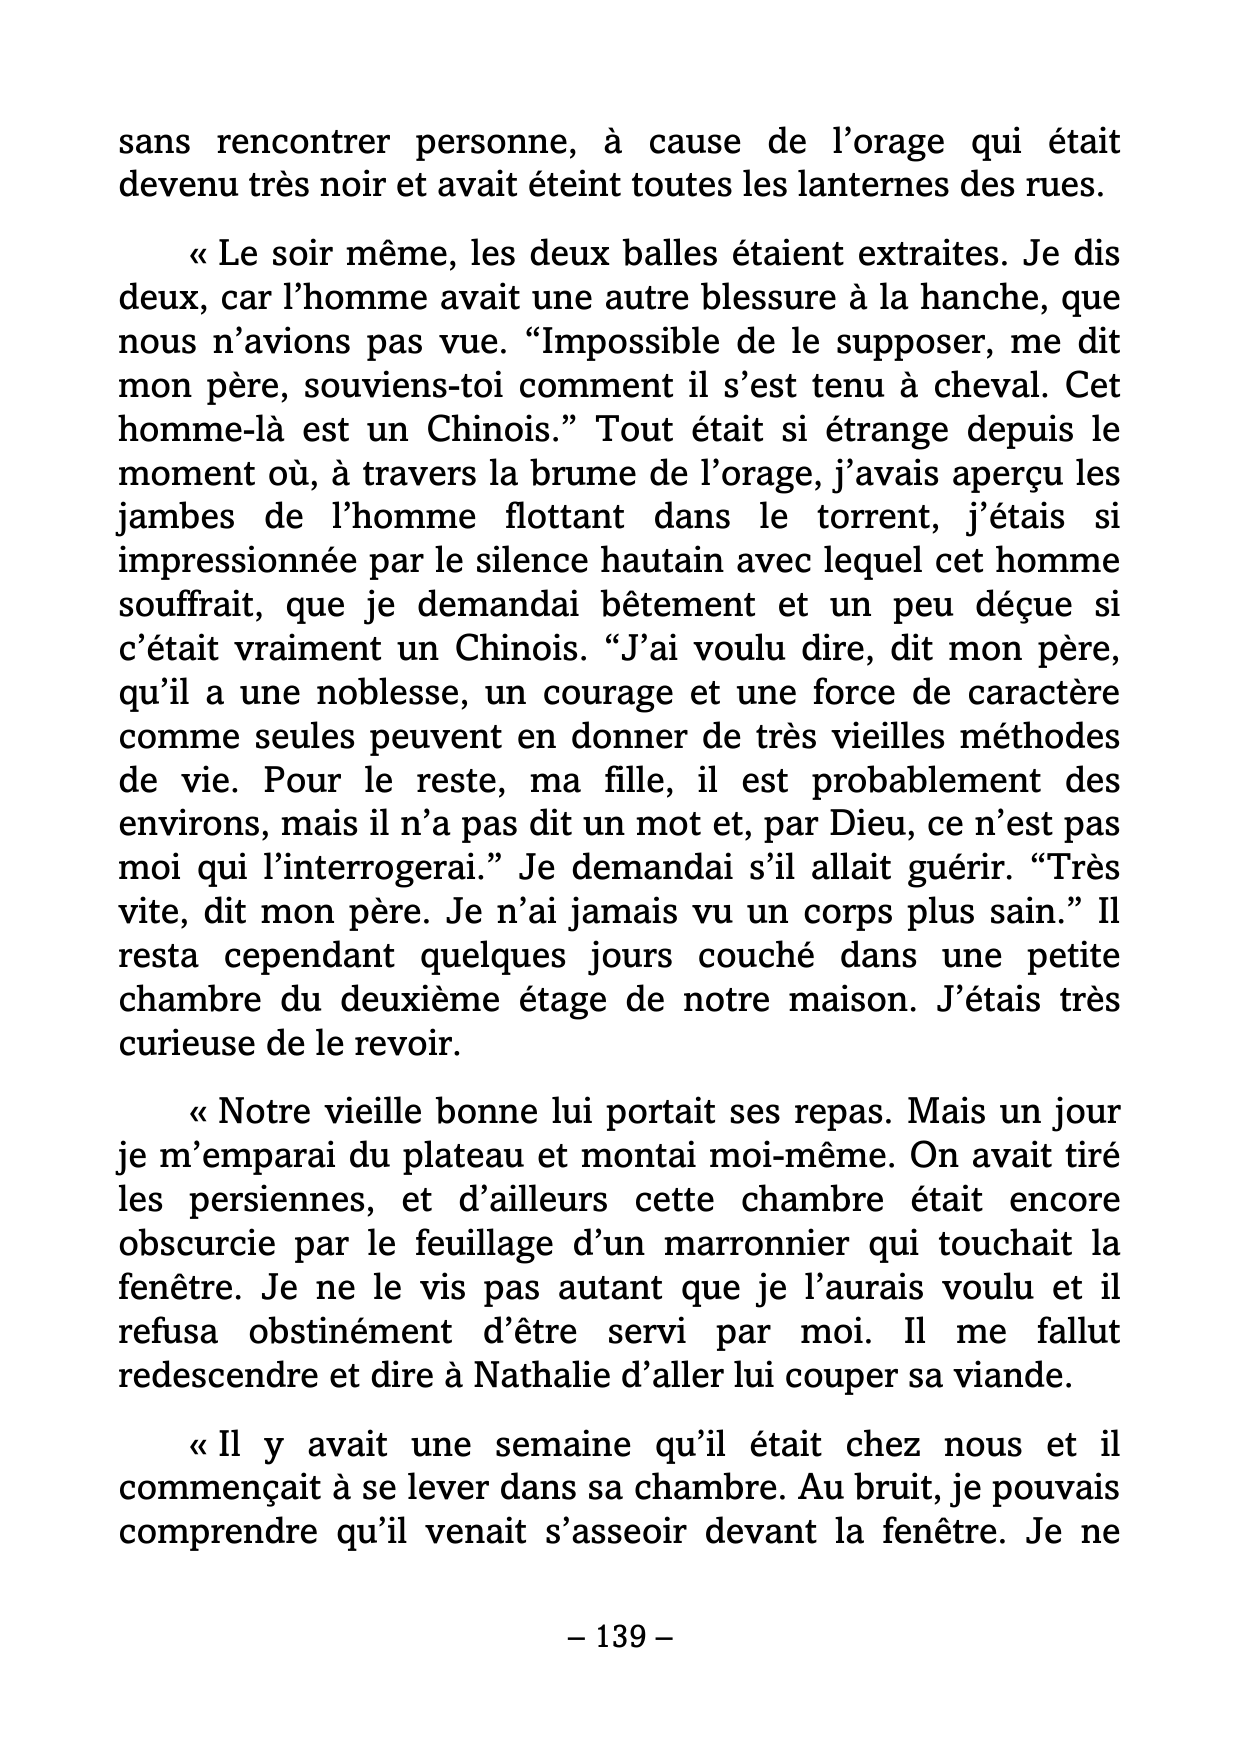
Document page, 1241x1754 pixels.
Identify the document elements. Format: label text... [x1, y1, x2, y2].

text « Le soir même, les deux balles étaient extraites. Je dis deux, car l’homme avait une autre blessure à la hanche, que nous n’avions pas vue. “Impossible de le supposer, me dit mon père, souviens-toi comment il s’est tenu à cheval. Cet homme-là est un Chinois.” Tout était si étrange depuis le moment où, à travers la brume de l’orage, j’avais aperçu les jambes de l’homme flottant dans le torrent, j’étais si impressionnée par le silence hautain avec lequel cet homme souffrait, que je demandai bêtement et un peu déçue si c’était vraiment un Chinois. “J’ai voulu dire, dit mon père, qu’il a une noblesse, un courage et une force de caractère comme seules peuvent en donner de très vieilles méthodes de vie. Pour le reste, ma fille, il est probablement des environs, mais il n’a pas dit un mot et, par Dieu, ce n’est pas moi qui l’interrogerai.” Je demandai s’il allait guérir. “Très vite, dit mon père. Je n’ai jamais vu un corps plus sain.” Il resta cependant quelques jours couché dans une petite chambre du deuxième étage de notre maison. J’étais très curieuse de le revoir. [118, 231, 1122, 1064]
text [118, 118, 1122, 206]
text « Notre vieille bonne lui portait ses repas. Mais un jour je m’emparai du plateau et montai moi-même. On avait tiré les persiennes, et d’ailleurs cette chambre était encore obscurcie par le feuillage d’un marronnier qui touchait la fenêtre. Je ne le vis pas autant que je l’aurais voulu et il refusa obstinément d’être servi par moi. Il me fallut redescendre et dire à Nathalie d’aller lui couper sa viande. [118, 1089, 1122, 1396]
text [118, 1421, 1122, 1553]
